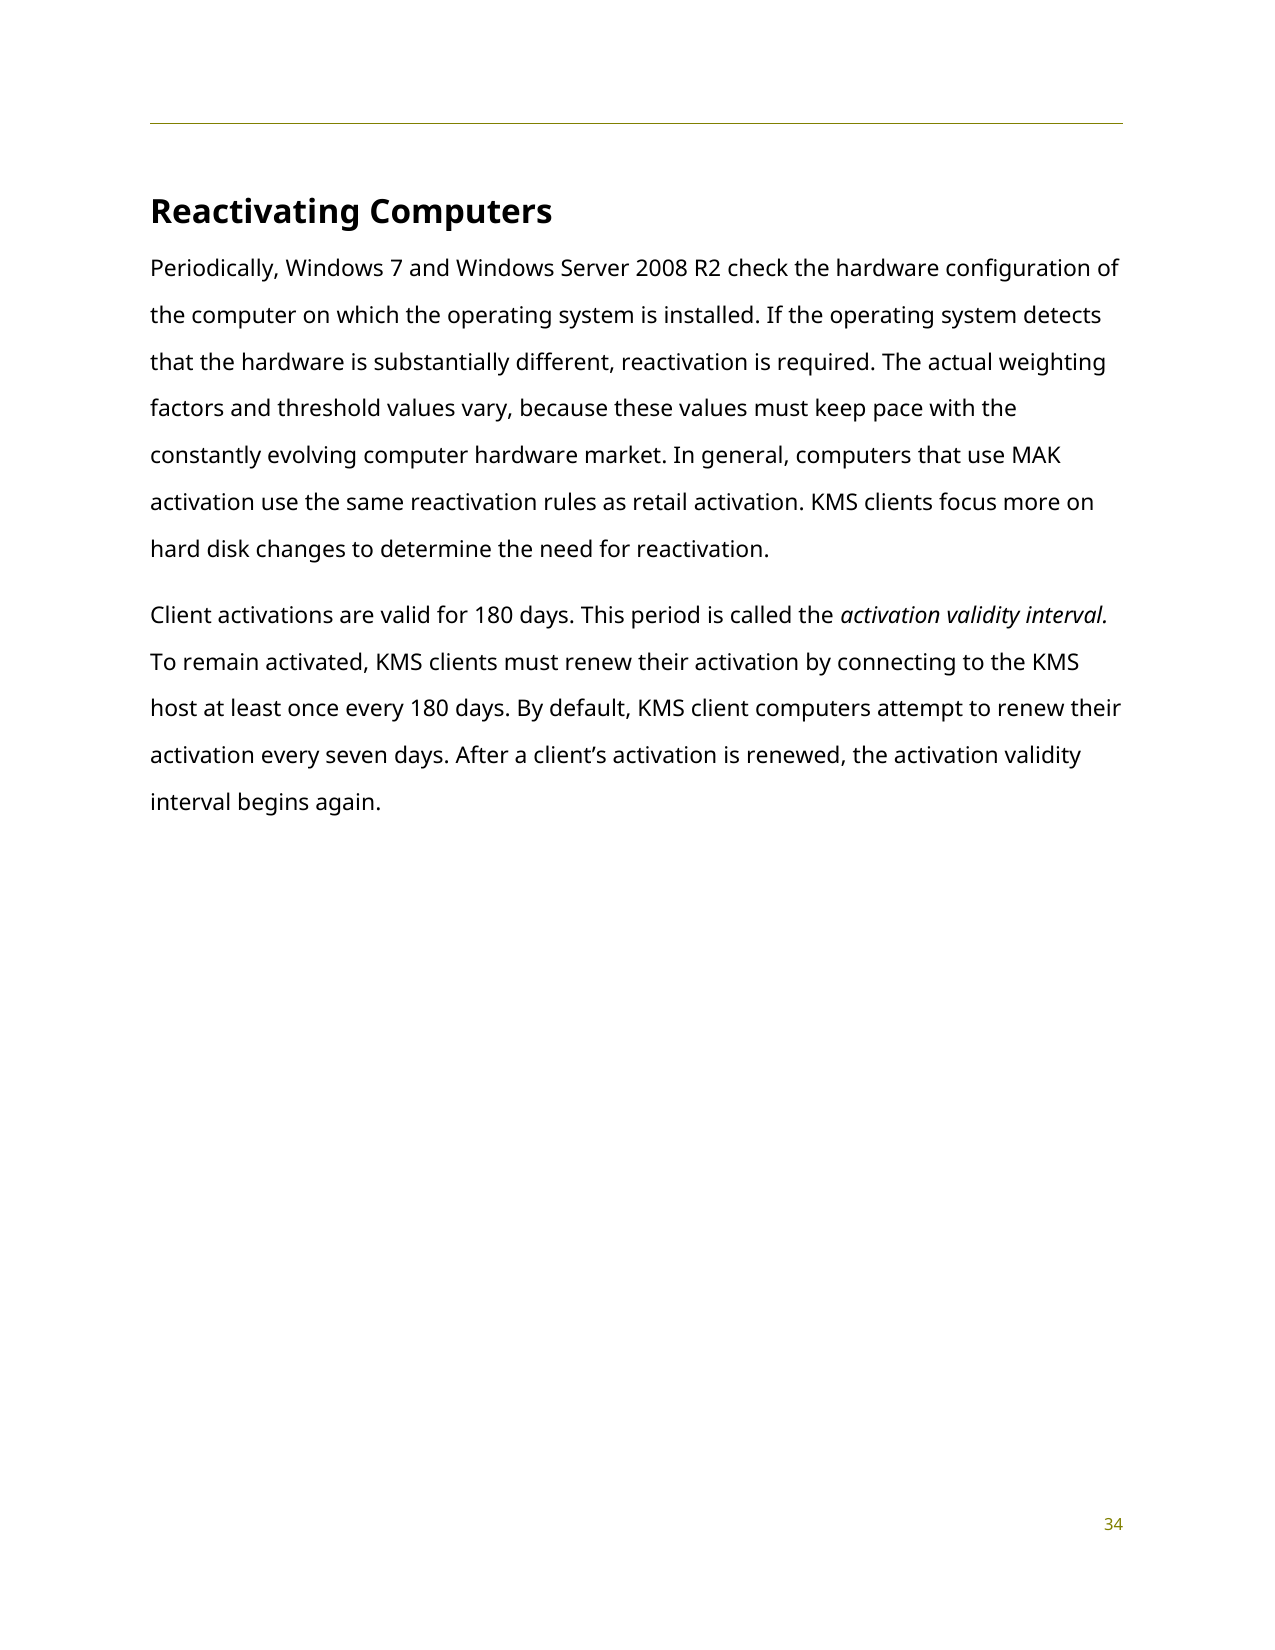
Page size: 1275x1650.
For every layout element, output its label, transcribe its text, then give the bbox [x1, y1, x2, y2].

subtitle Reactivating Computers [150, 187, 1125, 233]
text Client activations are valid for 180 days. This period is called the activation validity interval. To remain activated, KMS clients must renew their activation by connecting to the KMS host at least once every 180 days. By default, KMS client computers attempt to renew their activation every seven days. After a client’s activation is renewed, the activation validity interval begins again. [150, 598, 1125, 817]
text Periodically, Windows 7 and Windows Server 2008 R2 check the hardware configuration of the computer on which the operating system is installed. If the operating system detects that the hardware is substantially different, reactivation is required. The actual weighting factors and threshold values vary, because these values must keep pace with the constantly evolving computer hardware market. In general, computers that use MAK activation use the same reactivation rules as retail activation. KMS clients focus more on hard disk changes to determine the need for reactivation. [150, 252, 1125, 564]
